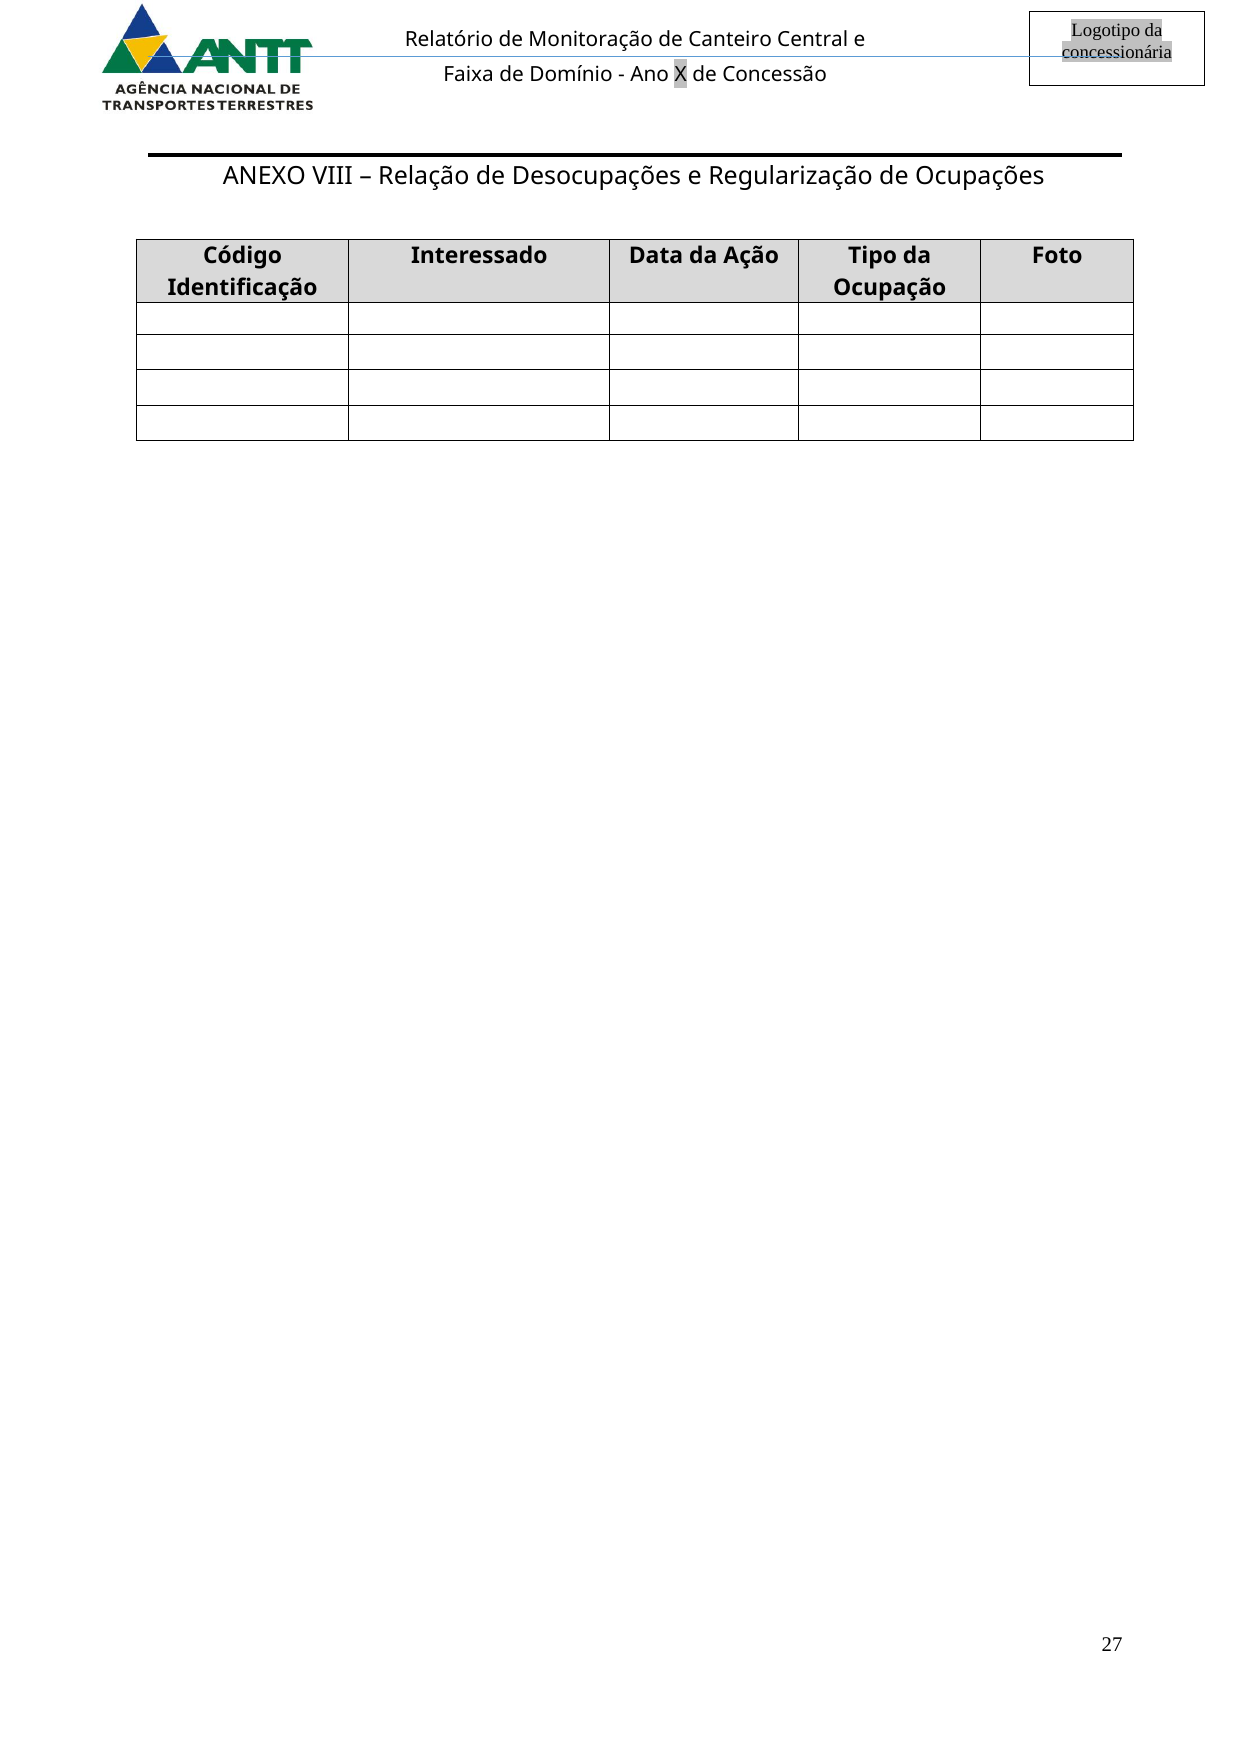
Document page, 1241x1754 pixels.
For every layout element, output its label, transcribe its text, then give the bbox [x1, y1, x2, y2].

table_cell [610, 370, 798, 404]
table_cell [799, 370, 980, 404]
table_cell [349, 406, 609, 439]
table_cell [610, 303, 798, 334]
table_header Foto [981, 240, 1133, 302]
table_header Tipo da Ocupação [799, 240, 980, 302]
table_cell [137, 406, 348, 439]
table_cell [799, 406, 980, 439]
table_cell [981, 335, 1133, 369]
picture [98, 0, 317, 115]
table_cell [137, 303, 348, 334]
table_cell [349, 335, 609, 369]
table_cell [349, 370, 609, 404]
table_cell [137, 370, 348, 404]
table_cell [981, 370, 1133, 404]
table_cell [981, 406, 1133, 439]
table_cell [137, 335, 348, 369]
table_cell [610, 335, 798, 369]
table_cell [981, 303, 1133, 334]
table_cell [349, 303, 609, 334]
table_header Data da Ação [610, 240, 798, 302]
table_header Interessado [349, 240, 609, 302]
text ANEXO VIII – Relação de Desocupações e Regularização de Ocupações [223, 157, 1122, 192]
table_cell [799, 335, 980, 369]
table_header Código Identificação [137, 240, 348, 302]
table_cell [799, 303, 980, 334]
table_cell [610, 406, 798, 439]
